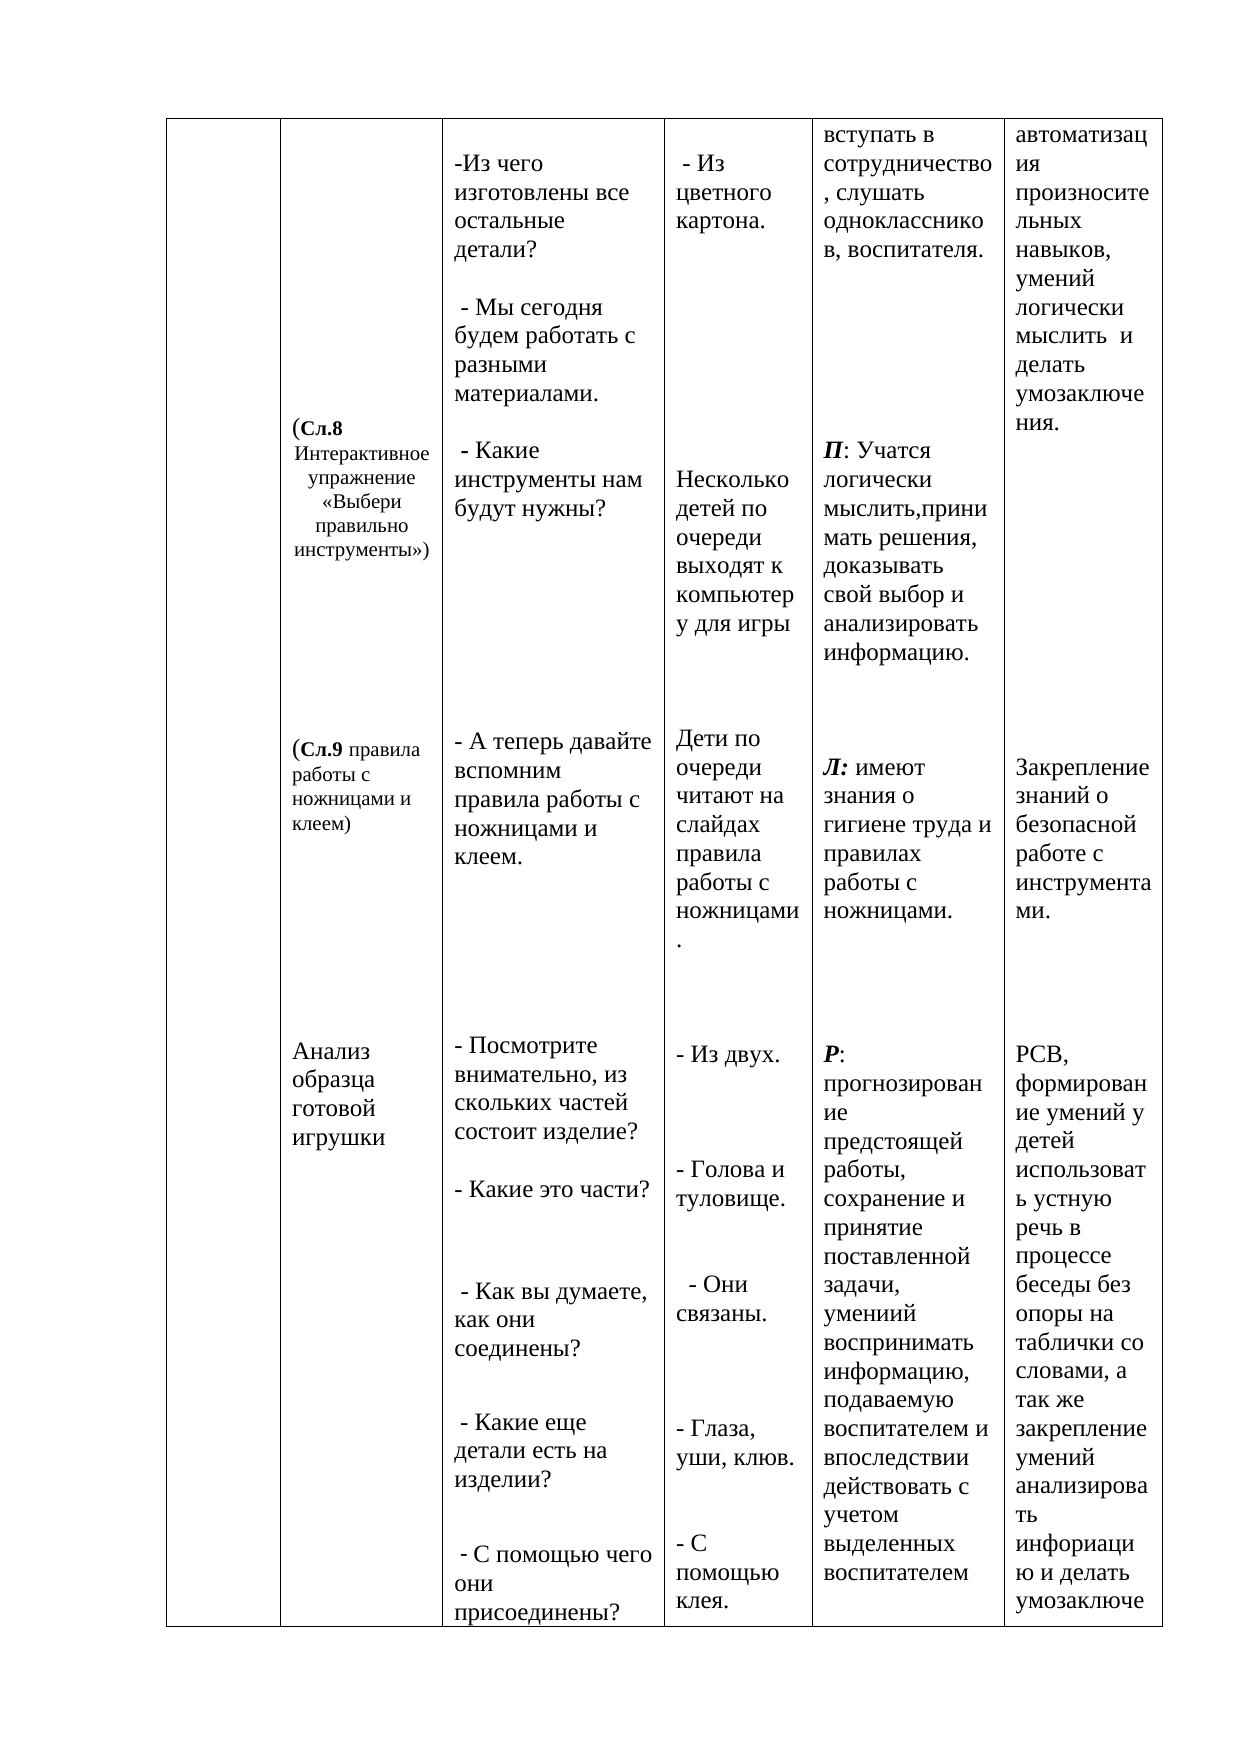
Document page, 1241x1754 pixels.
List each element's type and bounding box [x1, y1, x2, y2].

table_cell [665, 119, 812, 1626]
table_cell [1005, 119, 1162, 1626]
table_cell [167, 119, 280, 1626]
table_cell [443, 119, 664, 1626]
table_cell [281, 119, 442, 1626]
table_cell [813, 119, 1004, 1626]
